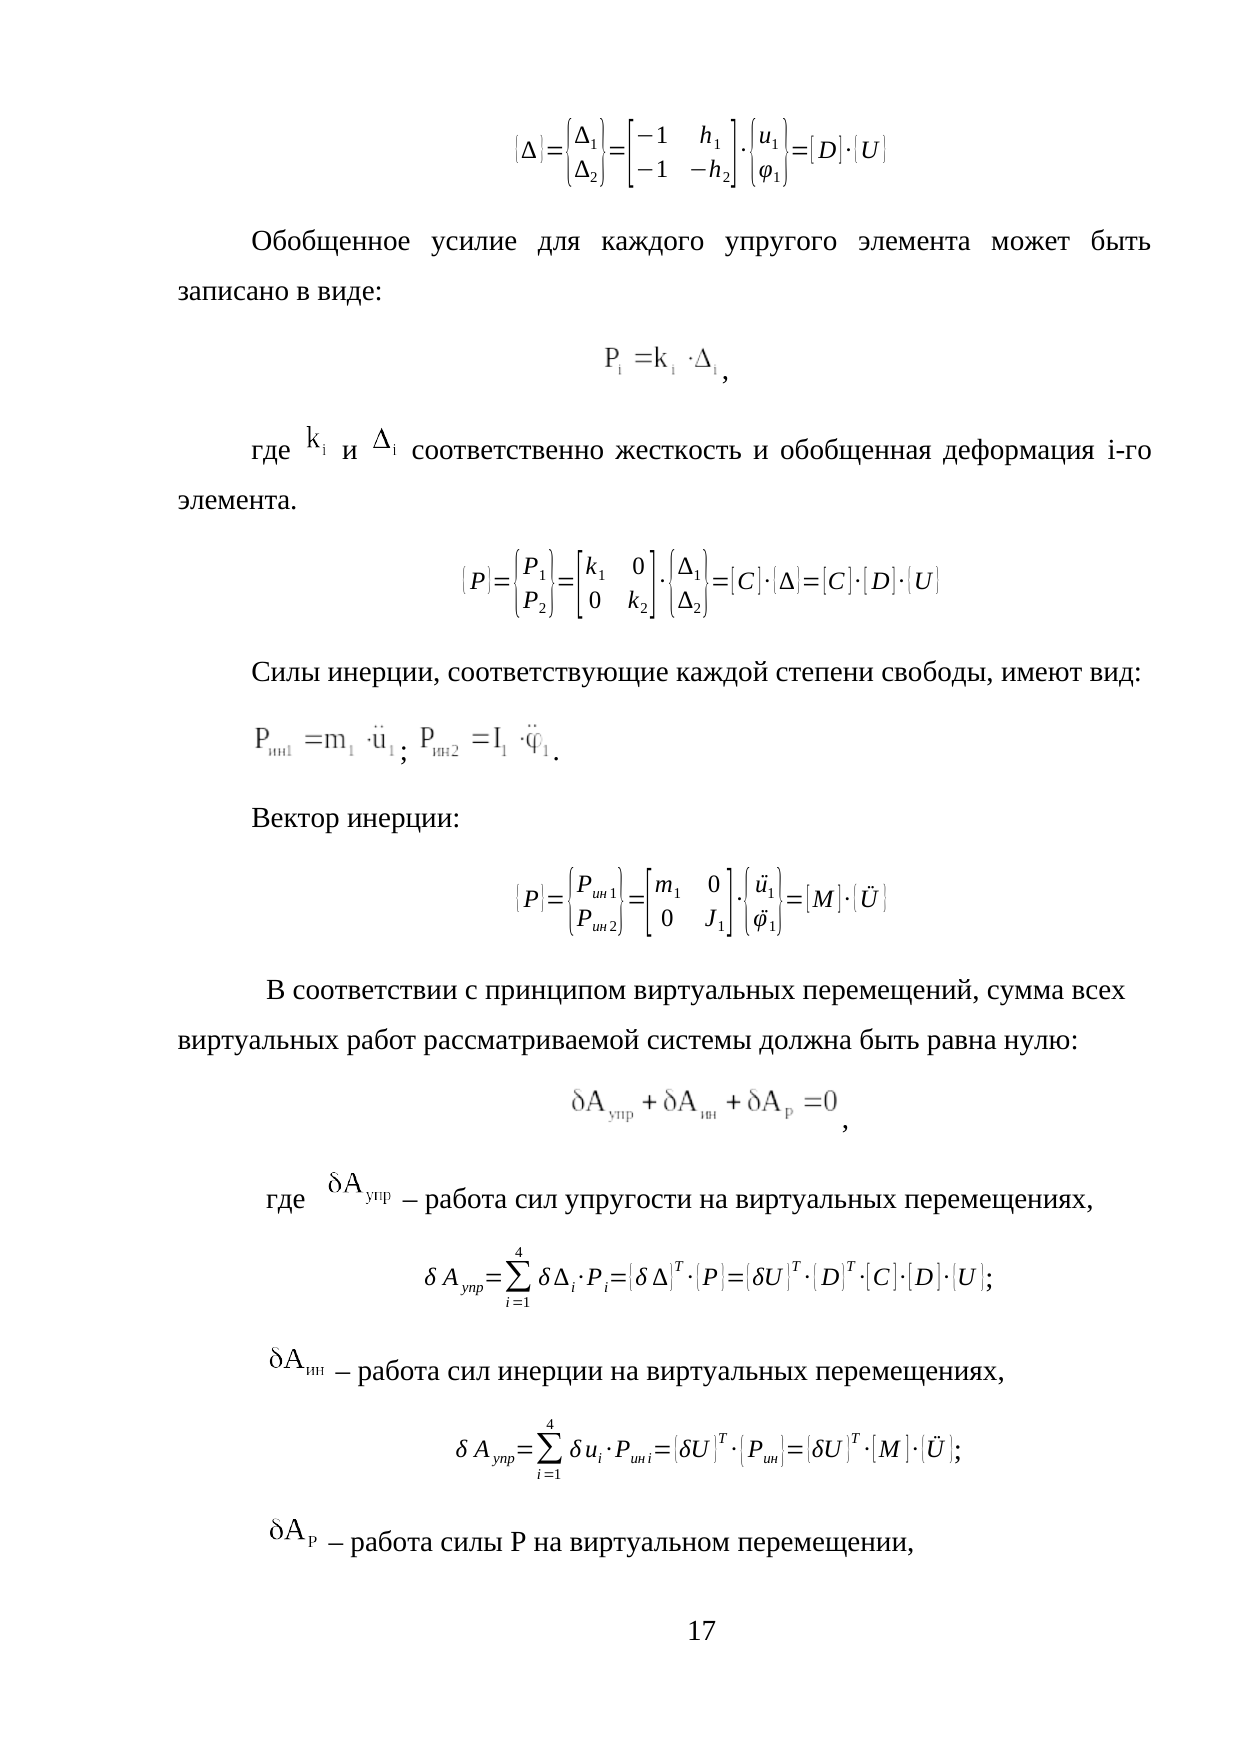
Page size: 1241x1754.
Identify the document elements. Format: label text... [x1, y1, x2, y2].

list , [177, 1085, 1152, 1135]
list ; [177, 1415, 1152, 1483]
list где – работа сил упругости на виртуальных перемещениях, [177, 1164, 1152, 1214]
text где и соответственно жесткость и обобщенная деформация i-го элемента. [177, 419, 1152, 516]
list ; [177, 1244, 1152, 1311]
list – работа силы Р на виртуальном перемещении, [177, 1512, 1152, 1558]
text Вектор инерции: [177, 800, 1152, 834]
list В соответствии с принципом виртуальных перемещений, сумма всех виртуальных работ рассматриваемой системы должна быть равна нулю: [177, 972, 1152, 1056]
text Обобщенное усилие для каждого упругого элемента может быть записано в виде: [177, 223, 1152, 307]
text ; . [177, 721, 1152, 767]
text Силы инерции, соответствующие каждой степени свободы, имеют вид: [177, 654, 1152, 687]
text , [177, 340, 1152, 386]
list – работа сил инерции на виртуальных перемещениях, [177, 1340, 1152, 1386]
